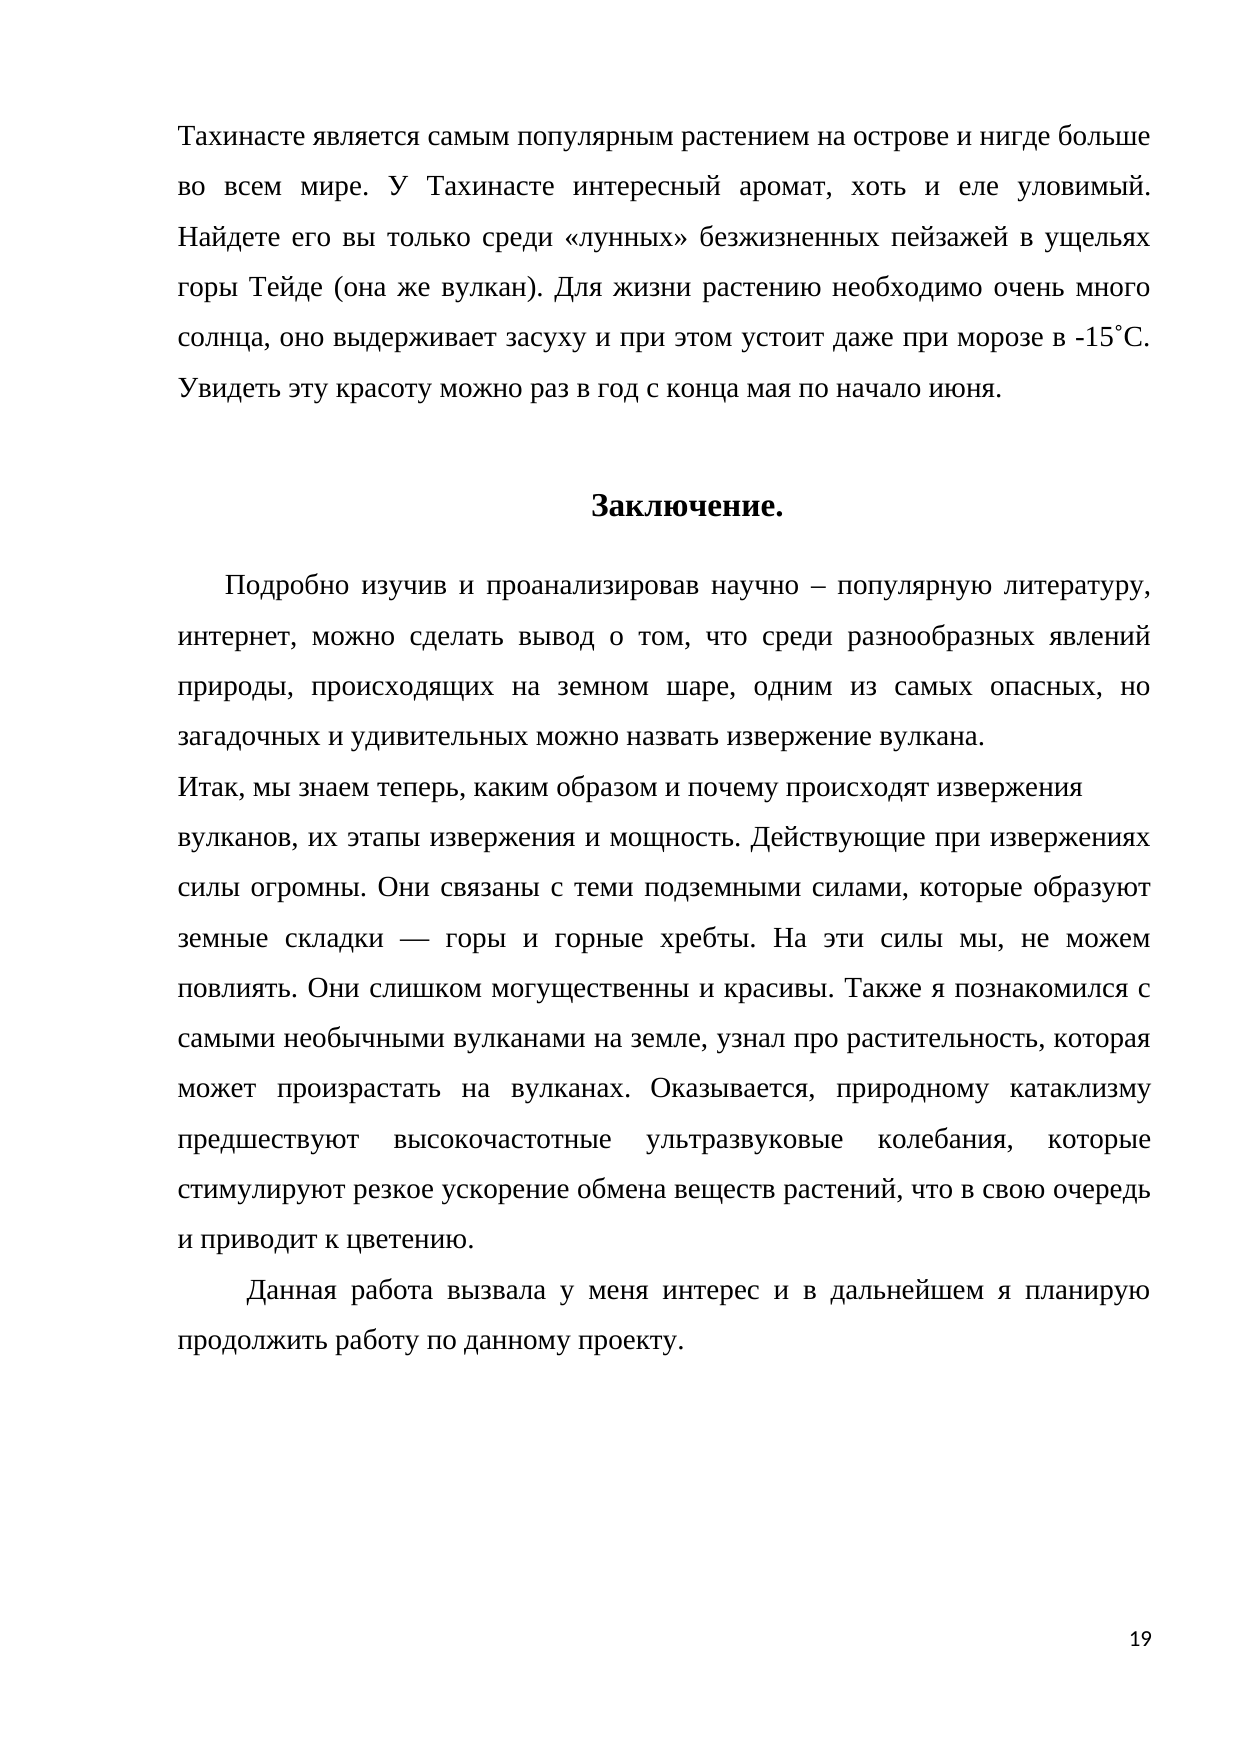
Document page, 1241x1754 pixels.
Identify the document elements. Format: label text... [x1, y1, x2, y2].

text Данная работа вызвала у меня интерес и в дальнейшем я планирую продолжить работу по данному проекту. [177, 1272, 1152, 1356]
text Итак, мы знаем теперь, каким образом и почему происходят извержения [177, 769, 1152, 802]
text Заключение. [222, 485, 1152, 523]
text Подробно изучив и проанализировав научно – популярную литературу, интернет, можно сделать вывод о том, что среди разнообразных явлений природы, происходящих на земном шаре, одним из самых опасных, но загадочных и удивительных можно назвать извержение вулкана. [177, 567, 1152, 752]
text вулканов, их этапы извержения и мощность. Действующие при извержениях силы огромны. Они связаны с теми подземными силами, которые образуют земные складки — горы и горные хребты. На эти силы мы, не можем повлиять. Они слишком могущественны и красивы. Также я познакомился с самыми необычными вулканами на земле, узнал про растительность, которая может произрастать на вулканах. Оказывается, природному катаклизму предшествуют высокочастотные ультразвуковые колебания, которые стимулируют резкое ускорение обмена веществ растений, что в свою очередь и приводит к цветению. [177, 819, 1152, 1255]
text Тахинасте является самым популярным растением на острове и нигде больше во всем мире. У Тахинасте интересный аромат, хоть и еле уловимый. Найдете его вы только среди «лунных» безжизненных пейзажей в ущельях горы Тейде (она же вулкан). Для жизни растению необходимо очень много солнца, оно выдерживает засуху и при этом устоит даже при морозе в -15˚С. Увидеть эту красоту можно раз в год с конца мая по начало июня. [177, 118, 1152, 403]
